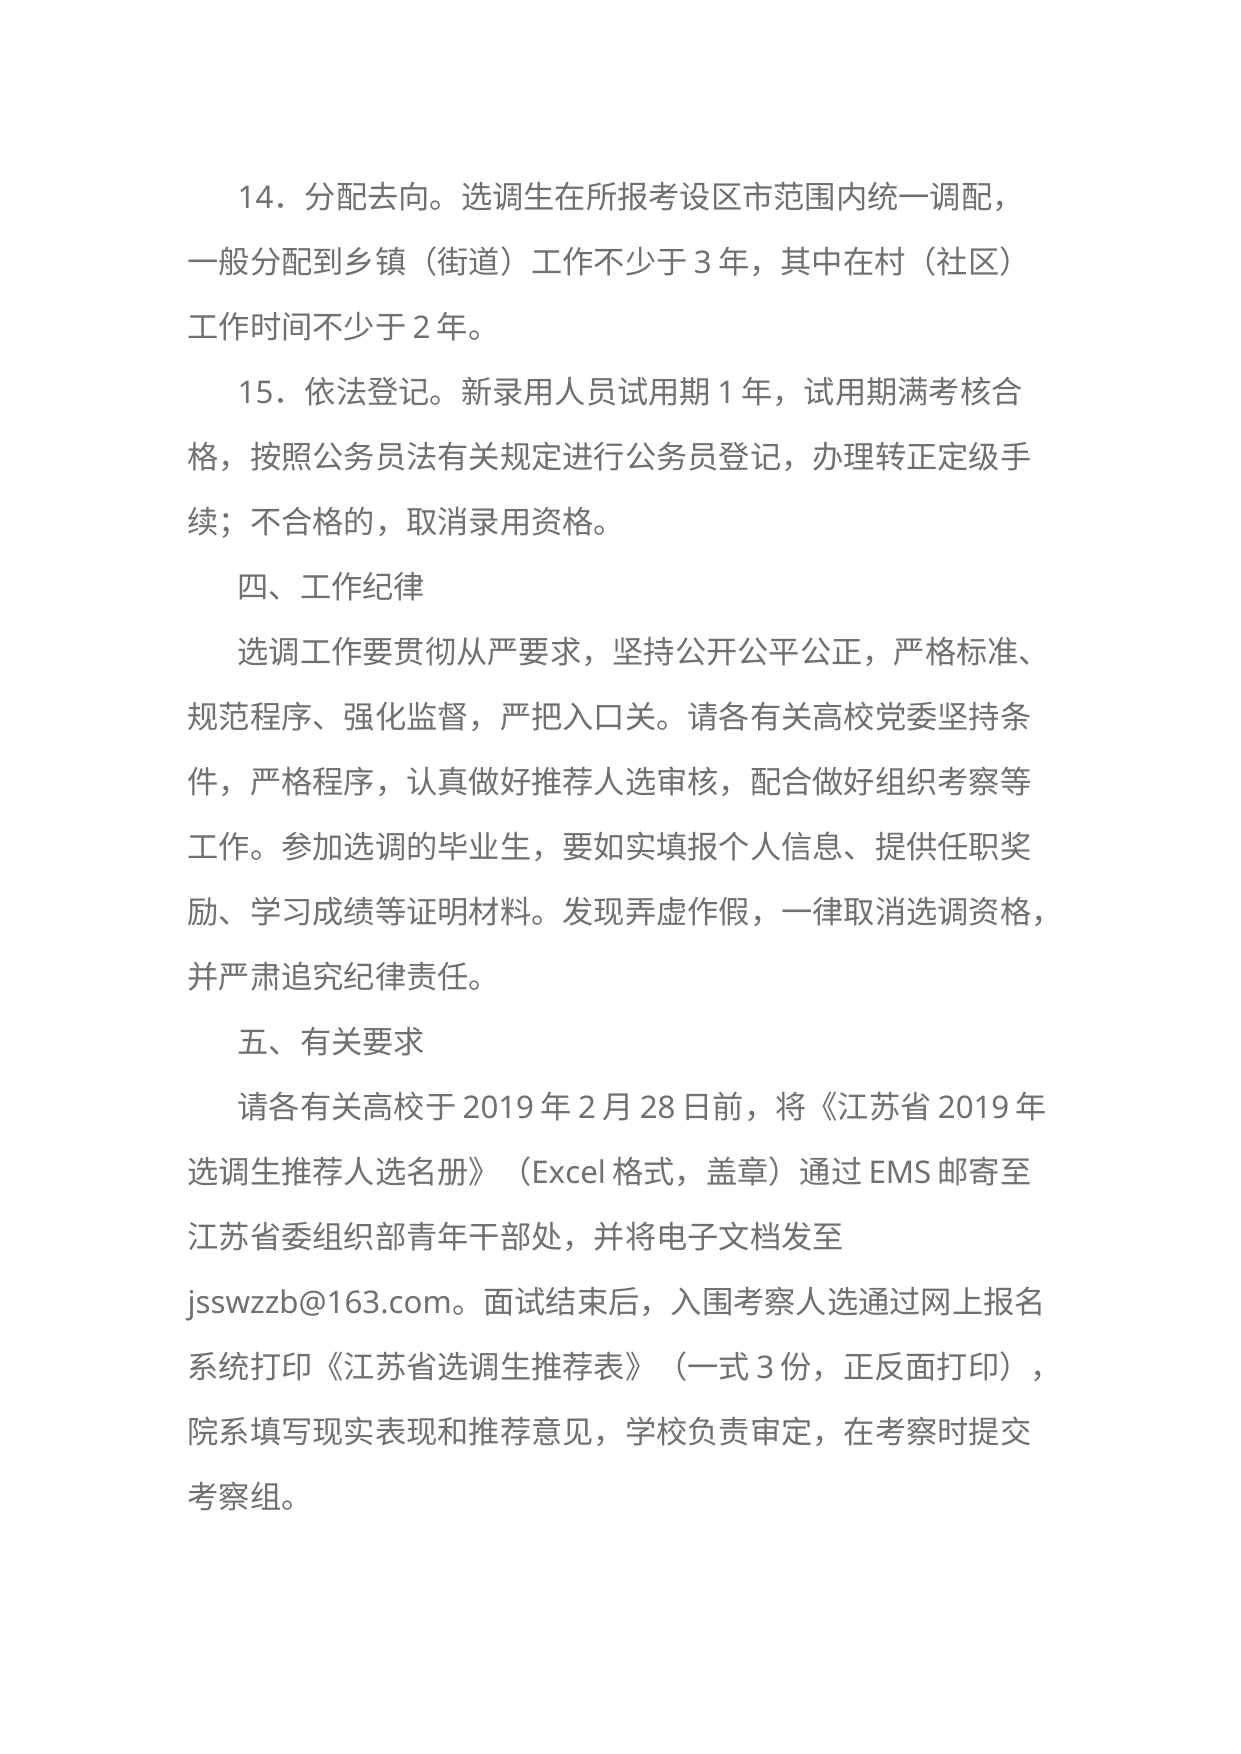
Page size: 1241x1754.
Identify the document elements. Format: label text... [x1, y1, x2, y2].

text 15．依法登记。新录用人员试用期1年，试用期满考核合格，按照公务员法有关规定进行公务员登记，办理转正定级手续；不合格的，取消录用资格。 [187, 357, 1053, 552]
text 四、工作纪律 [187, 552, 1053, 617]
text 五、有关要求 [187, 1007, 1053, 1072]
text 请各有关高校于2019年2月28日前，将《江苏省2019年选调生推荐人选名册》（Excel格式，盖章）通过EMS邮寄至江苏省委组织部青年干部处，并将电子文档发至jsswzzb@163.com。面试结束后，入围考察人选通过网上报名系统打印《江苏省选调生推荐表》（一式3份，正反面打印），院系填写现实表现和推荐意见，学校负责审定，在考察时提交考察组。 [187, 1072, 1053, 1527]
text 14．分配去向。选调生在所报考设区市范围内统一调配，一般分配到乡镇（街道）工作不少于3年，其中在村（社区）工作时间不少于2年。 [187, 162, 1053, 357]
text 选调工作要贯彻从严要求，坚持公开公平公正，严格标准、规范程序、强化监督，严把入口关。请各有关高校党委坚持条件，严格程序，认真做好推荐人选审核，配合做好组织考察等工作。参加选调的毕业生，要如实填报个人信息、提供任职奖励、学习成绩等证明材料。发现弄虚作假，一律取消选调资格，并严肃追究纪律责任。 [187, 617, 1053, 1007]
